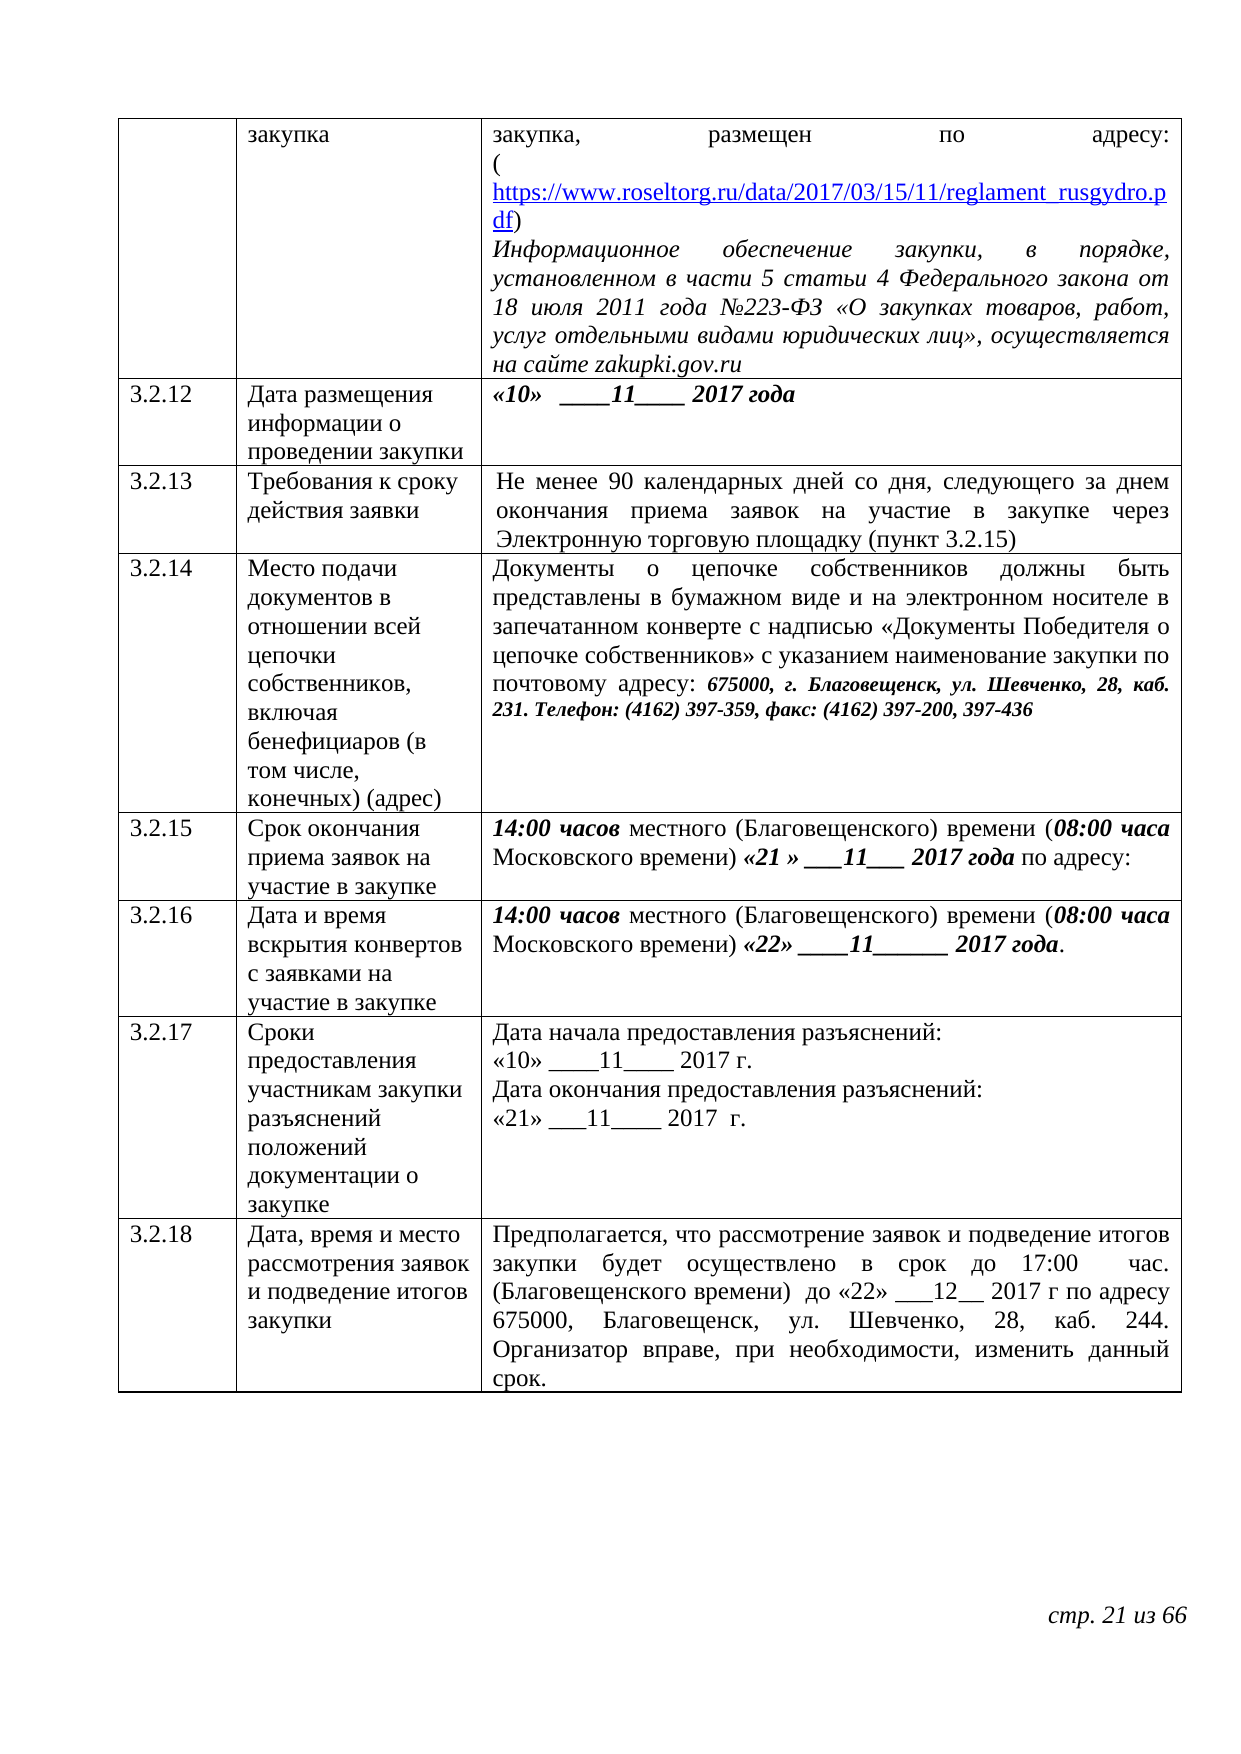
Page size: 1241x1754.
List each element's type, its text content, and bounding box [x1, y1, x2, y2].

table_cell Дата, время и место рассмотрения заявок и подведение итогов закупки [237, 1219, 481, 1391]
table_cell [119, 813, 236, 899]
table_cell «10» ____11____ 2017 года [482, 379, 1181, 465]
table_cell Дата и время вскрытия конвертов с заявками на участие в закупке [237, 901, 481, 1016]
table_cell [119, 119, 236, 378]
table_cell [119, 554, 236, 812]
table_cell Место подачи документов в отношении всей цепочки собственников, включая бенефициаров (в том числе, конечных) (адрес) [237, 554, 481, 812]
table_cell Предполагается, что рассмотрение заявок и подведение итогов закупки будет осуществлено в срок до 17:00 час. (Благовещенского времени) до «22» ___12__ 2017 г по адресу 675000, Благовещенск, ул. Шевченко, 28, каб. 244. Организатор вправе, при необходимости, изменить данный срок. [482, 1219, 1181, 1391]
table_cell Дата размещения информации о проведении закупки [237, 379, 481, 465]
table_cell Документы о цепочке собственников должны быть представлены в бумажном виде и на электронном носителе в запечатанном конверте с надписью «Документы Победителя о цепочке собственников» с указанием наименование закупки по почтовому адресу: 675000, г. Благовещенск, ул. Шевченко, 28, каб. 231. Телефон: (4162) 397-359, факс: (4162) 397-200, 397-436 [482, 554, 1181, 812]
table_cell Сроки предоставления участникам закупки разъяснений положений документации о закупке [237, 1017, 481, 1218]
table_cell 14:00 часов местного (Благовещенского) времени (08емьсот пятьдесят пять тысяч четырестадвести:00 часа Московского времени) «22» ____11______ 2017 года. [482, 901, 1181, 1016]
table_cell Не менее 90 календарных дней со дня, следующего за днем окончания приема заявок на участие в закупке через Электронную торговую площадку (пункт 3.2.15) [482, 466, 1181, 552]
table_cell 14:00 часов местного (Благовещенского) времени (08емьсот пятьдесят пять тысяч четырестадвести:00 часа Московского времени) «21 » ___11___ 2017 года по адресу: [482, 813, 1181, 899]
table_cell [237, 119, 481, 378]
table_cell Требования к сроку действия заявки [237, 466, 481, 552]
table_cell [119, 379, 236, 465]
table_cell Срок окончания приема заявок на участие в закупке [237, 813, 481, 899]
table_cell [119, 466, 236, 552]
table_cell Дата начала предоставления разъяснений: «10» ____11____ 2017 г. Дата окончания предоставления разъяснений: «21» ___11____ 2017 г. [482, 1017, 1181, 1218]
table_cell [119, 1017, 236, 1218]
table_cell [119, 1219, 236, 1391]
table_cell [119, 901, 236, 1016]
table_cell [482, 119, 1181, 378]
